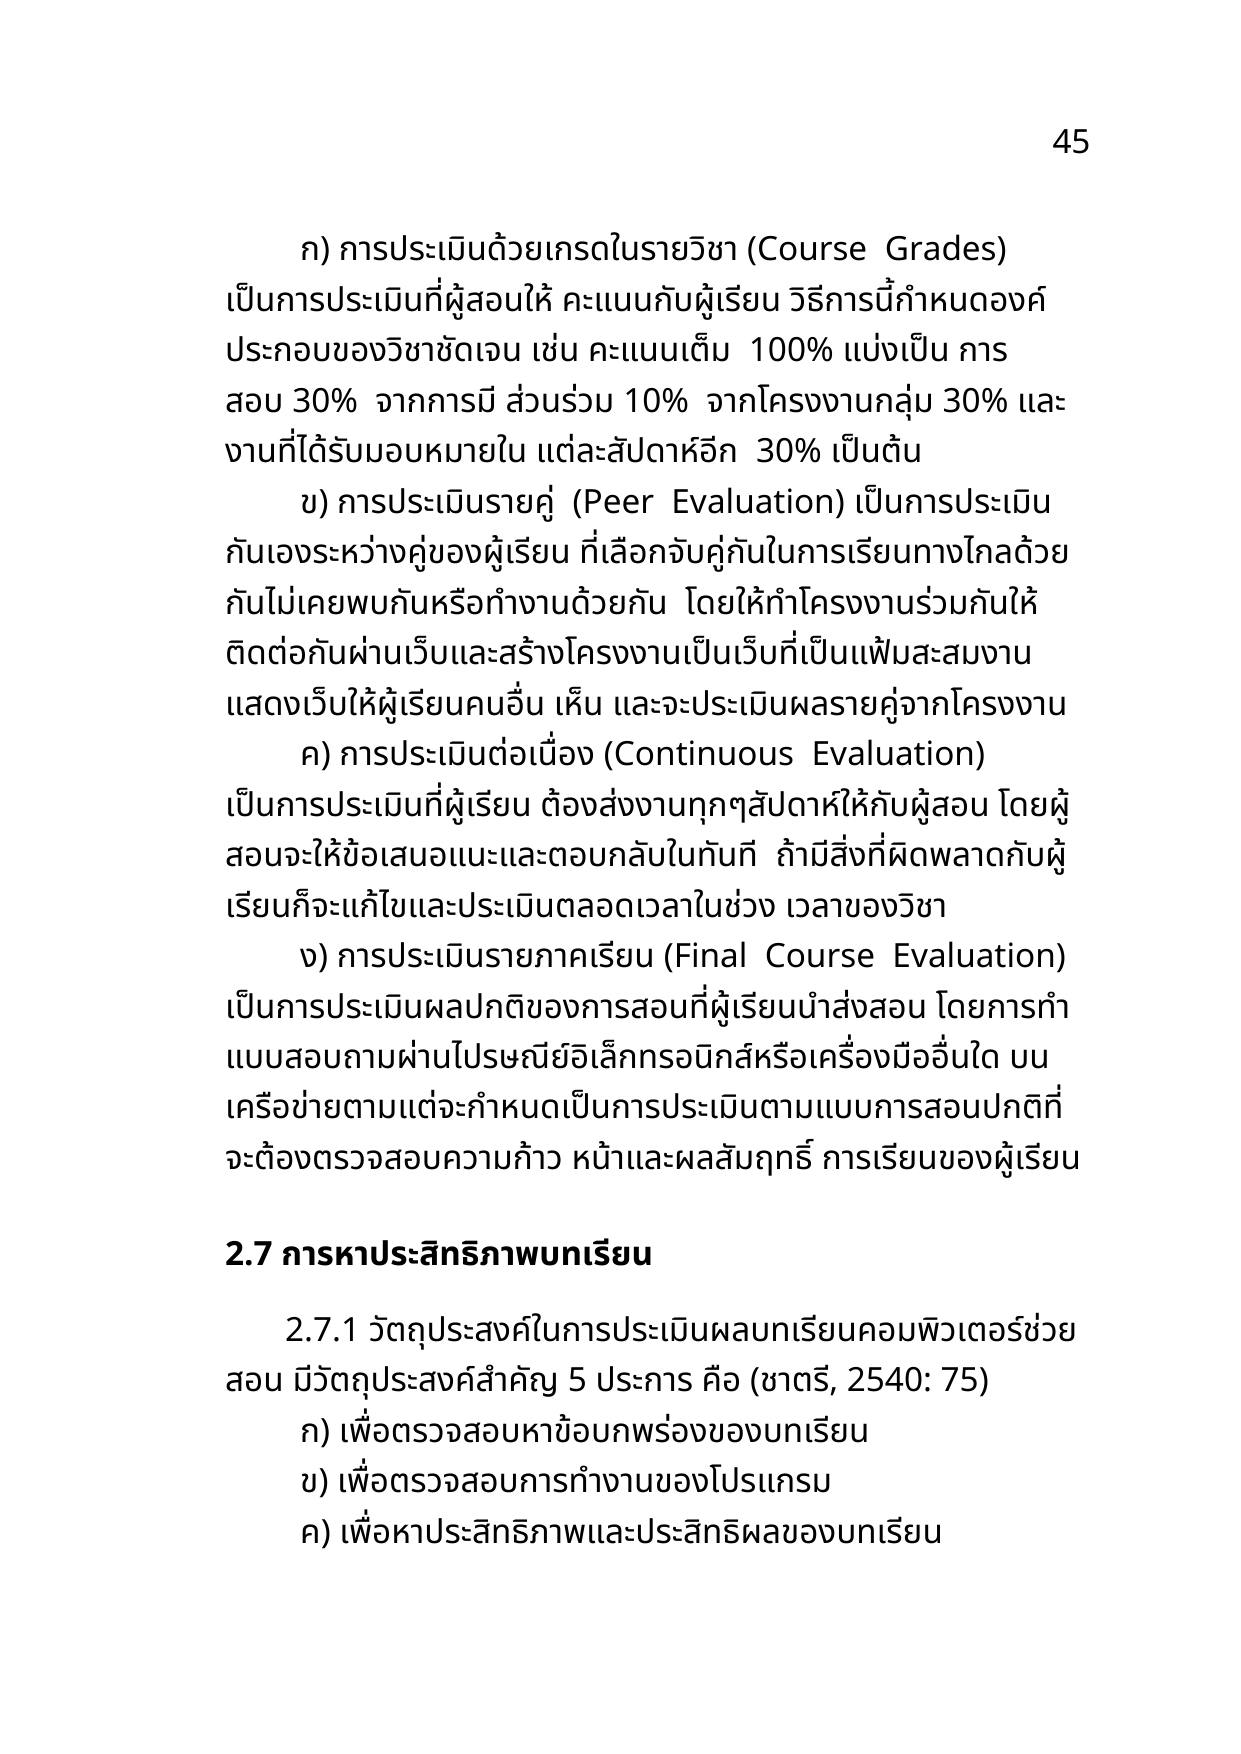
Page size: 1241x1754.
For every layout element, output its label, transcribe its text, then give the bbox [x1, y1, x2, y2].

text ก) การประเมินด้วยเกรดในรายวิชา (Course Grades) เป็นการประเมินที่ผู้สอนให้ คะแนนกับผู้เรียน วิธีการนี้กำหนดองค์ประกอบของวิชาชัดเจน เช่น คะแนนเต็ม 100% แบ่งเป็น การสอบ 30% จากการมี ส่วนร่วม 10% จากโครงงานกลุ่ม 30% และงานที่ได้รับมอบหมายใน แต่ละสัปดาห์อีก 30% เป็นต้น [225, 225, 1090, 478]
text ค) การประเมินต่อเนื่อง (Continuous Evaluation) เป็นการประเมินที่ผู้เรียน ต้องส่งงานทุกๆสัปดาห์ให้กับผู้สอน โดยผู้สอนจะให้ข้อเสนอแนะและตอบกลับในทันที ถ้ามีสิ่งที่ผิดพลาดกับผู้เรียนก็จะแก้ไขและประเมินตลอดเวลาในช่วง เวลาของวิชา [225, 730, 1090, 932]
text 2.7 การหาประสิทธิภาพบทเรียน [225, 1230, 1090, 1280]
text ง) การประเมินรายภาคเรียน (Final Course Evaluation) เป็นการประเมินผลปกติของการสอนที่ผู้เรียนนำส่งสอน โดยการทำแบบสอบถามผ่านไปรษณีย์อิเล็กทรอนิกส์หรือเครื่องมืออื่นใด บนเครือข่ายตามแต่จะกำหนดเป็นการประเมินตามแบบการสอนปกติที่จะต้องตรวจสอบความก้าว หน้าและผลสัมฤทธิ์ การเรียนของผู้เรียน [225, 932, 1090, 1184]
text 2.7.1 วัตถุประสงค์ในการประเมินผลบทเรียนคอมพิวเตอร์ช่วยสอน มีวัตถุประสงค์สำคัญ 5 ประการ คือ (ชาตรี, 2540: 75) [225, 1305, 1090, 1407]
text ก) เพื่อตรวจสอบหาข้อบกพร่องของบทเรียน [225, 1407, 1090, 1457]
text ค) เพื่อหาประสิทธิภาพและประสิทธิผลของบทเรียน [225, 1508, 1090, 1558]
text ข) เพื่อตรวจสอบการทำงานของโปรแกรม [225, 1457, 1090, 1508]
text ข) การประเมินรายคู่ (Peer Evaluation) เป็นการประเมินกันเองระหว่างคู่ของผู้เรียน ที่เลือกจับคู่กันในการเรียนทางไกลด้วยกันไม่เคยพบกันหรือทำงานด้วยกัน โดยให้ทำโครงงานร่วมกันให้ ติดต่อกันผ่านเว็บและสร้างโครงงานเป็นเว็บที่เป็นแฟ้มสะสมงาน แสดงเว็บให้ผู้เรียนคนอื่น เห็น และจะประเมินผลรายคู่จากโครงงาน [225, 478, 1090, 730]
